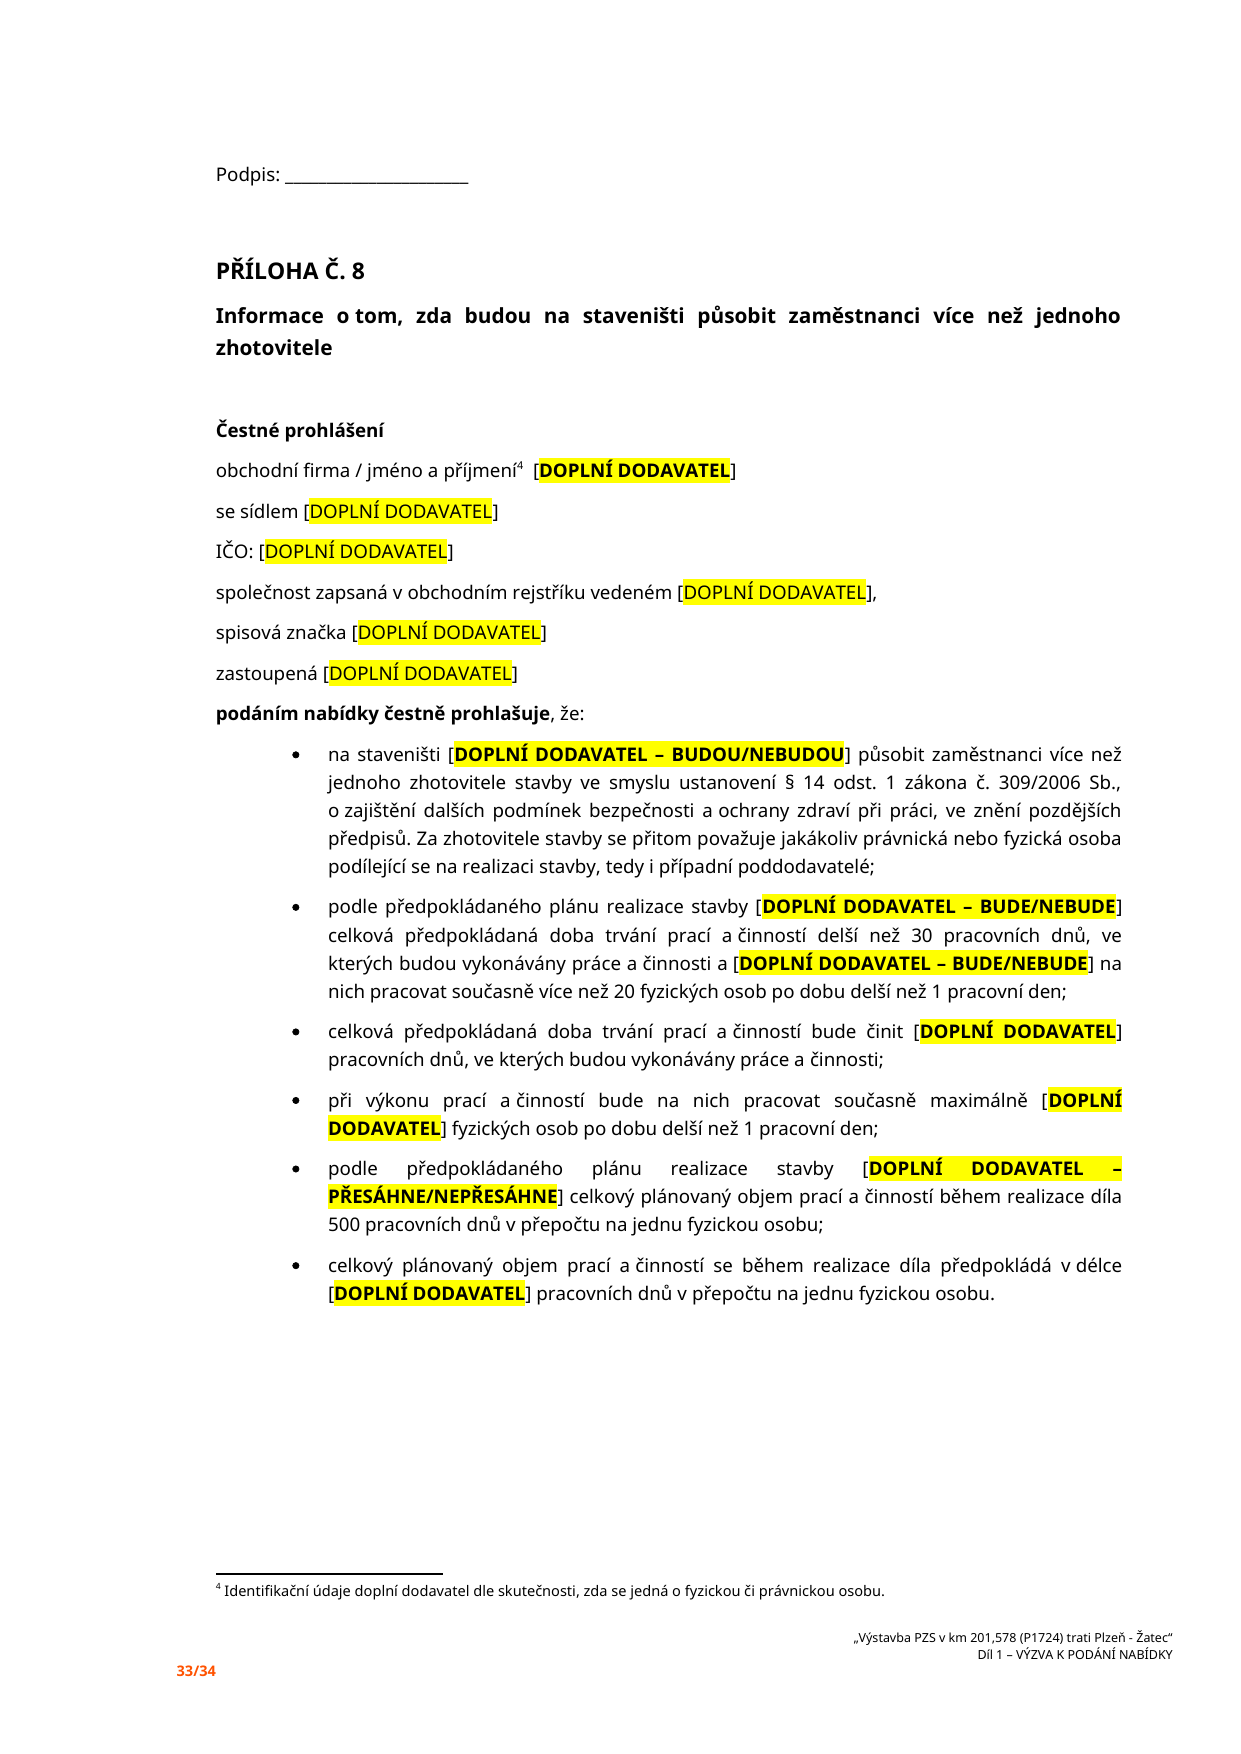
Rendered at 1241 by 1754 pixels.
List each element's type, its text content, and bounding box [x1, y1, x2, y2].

text společnost zapsaná v obchodním rejstříku vedeném [DOPLNÍ DODAVATEL], [866, 579, 1122, 605]
text Příloha č. 8 [216, 255, 1122, 286]
text IČO: [DOPLNÍ DODAVATEL] [447, 539, 1122, 564]
text na staveništi [DOPLNÍ DODAVATEL – BUDOU/NEBUDOU] působit zaměstnanci více než jednoho zhotovitele stavby ve smyslu ustanovení § 14 odst. 1 zákona č. 309/2006 Sb., o zajištění dalších podmínek bezpečnosti a ochrany zdraví při práci, ve znění pozdějších předpisů. Za zhotovitele stavby se přitom považuje jakákoliv právnická nebo fyzická osoba podílející se na realizaci stavby, tedy i případní poddodavatelé; [292, 741, 1122, 879]
text podle předpokládaného plánu realizace stavby [DOPLNÍ DODAVATEL – BUDE/NEBUDE] celková předpokládaná doba trvání prací a činností delší než 30 pracovních dnů, ve kterých budou vykonávány práce a činnosti a [DOPLNÍ DODAVATEL – BUDE/NEBUDE] na nich pracovat současně více než 20 fyzických osob po dobu delší než 1 pracovní den; [292, 894, 1122, 1003]
text celkový plánovaný objem prací a činností se během realizace díla předpokládá v délce [DOPLNÍ DODAVATEL] pracovních dnů v přepočtu na jednu fyzickou osobu. [292, 1252, 1122, 1306]
text podle předpokládaného plánu realizace stavby [DOPLNÍ DODAVATEL – PŘESÁHNE/NEPŘESÁHNE] celkový plánovaný objem prací a činností během realizace díla 500 pracovních dnů v přepočtu na jednu fyzickou osobu; [292, 1156, 1122, 1237]
text zastoupená [DOPLNÍ DODAVATEL] [216, 660, 329, 686]
text spisová značka [DOPLNÍ DODAVATEL] [216, 620, 358, 645]
text Čestné prohlášení [216, 417, 1122, 443]
text spisová značka [DOPLNÍ DODAVATEL] [541, 620, 1122, 645]
text společnost zapsaná v obchodním rejstříku vedeném [DOPLNÍ DODAVATEL], [216, 579, 683, 605]
text zastoupená [DOPLNÍ DODAVATEL] [512, 660, 1122, 686]
text při výkonu prací a činností bude na nich pracovat současně maximálně [DOPLNÍ DODAVATEL] fyzických osob po dobu delší než 1 pracovní den; [292, 1087, 1122, 1141]
text obchodní firma / jméno a příjmení [DOPLNÍ DODAVATEL] [730, 458, 1122, 483]
text se sídlem [DOPLNÍ DODAVATEL] [216, 498, 309, 524]
text podáním nabídky čestně prohlašuje, že: [216, 701, 1122, 726]
text se sídlem [DOPLNÍ DODAVATEL] [492, 498, 1122, 524]
text Podpis: ______________________ [216, 161, 1122, 187]
text obchodní firma / jméno a příjmení [DOPLNÍ DODAVATEL] [216, 458, 539, 483]
text celková předpokládaná doba trvání prací a činností bude činit [DOPLNÍ DODAVATEL] pracovních dnů, ve kterých budou vykonávány práce a činnosti; [292, 1018, 1122, 1072]
text Informace o tom, zda budou na staveništi působit zaměstnanci více než jednoho zhotovitele [216, 302, 1122, 361]
